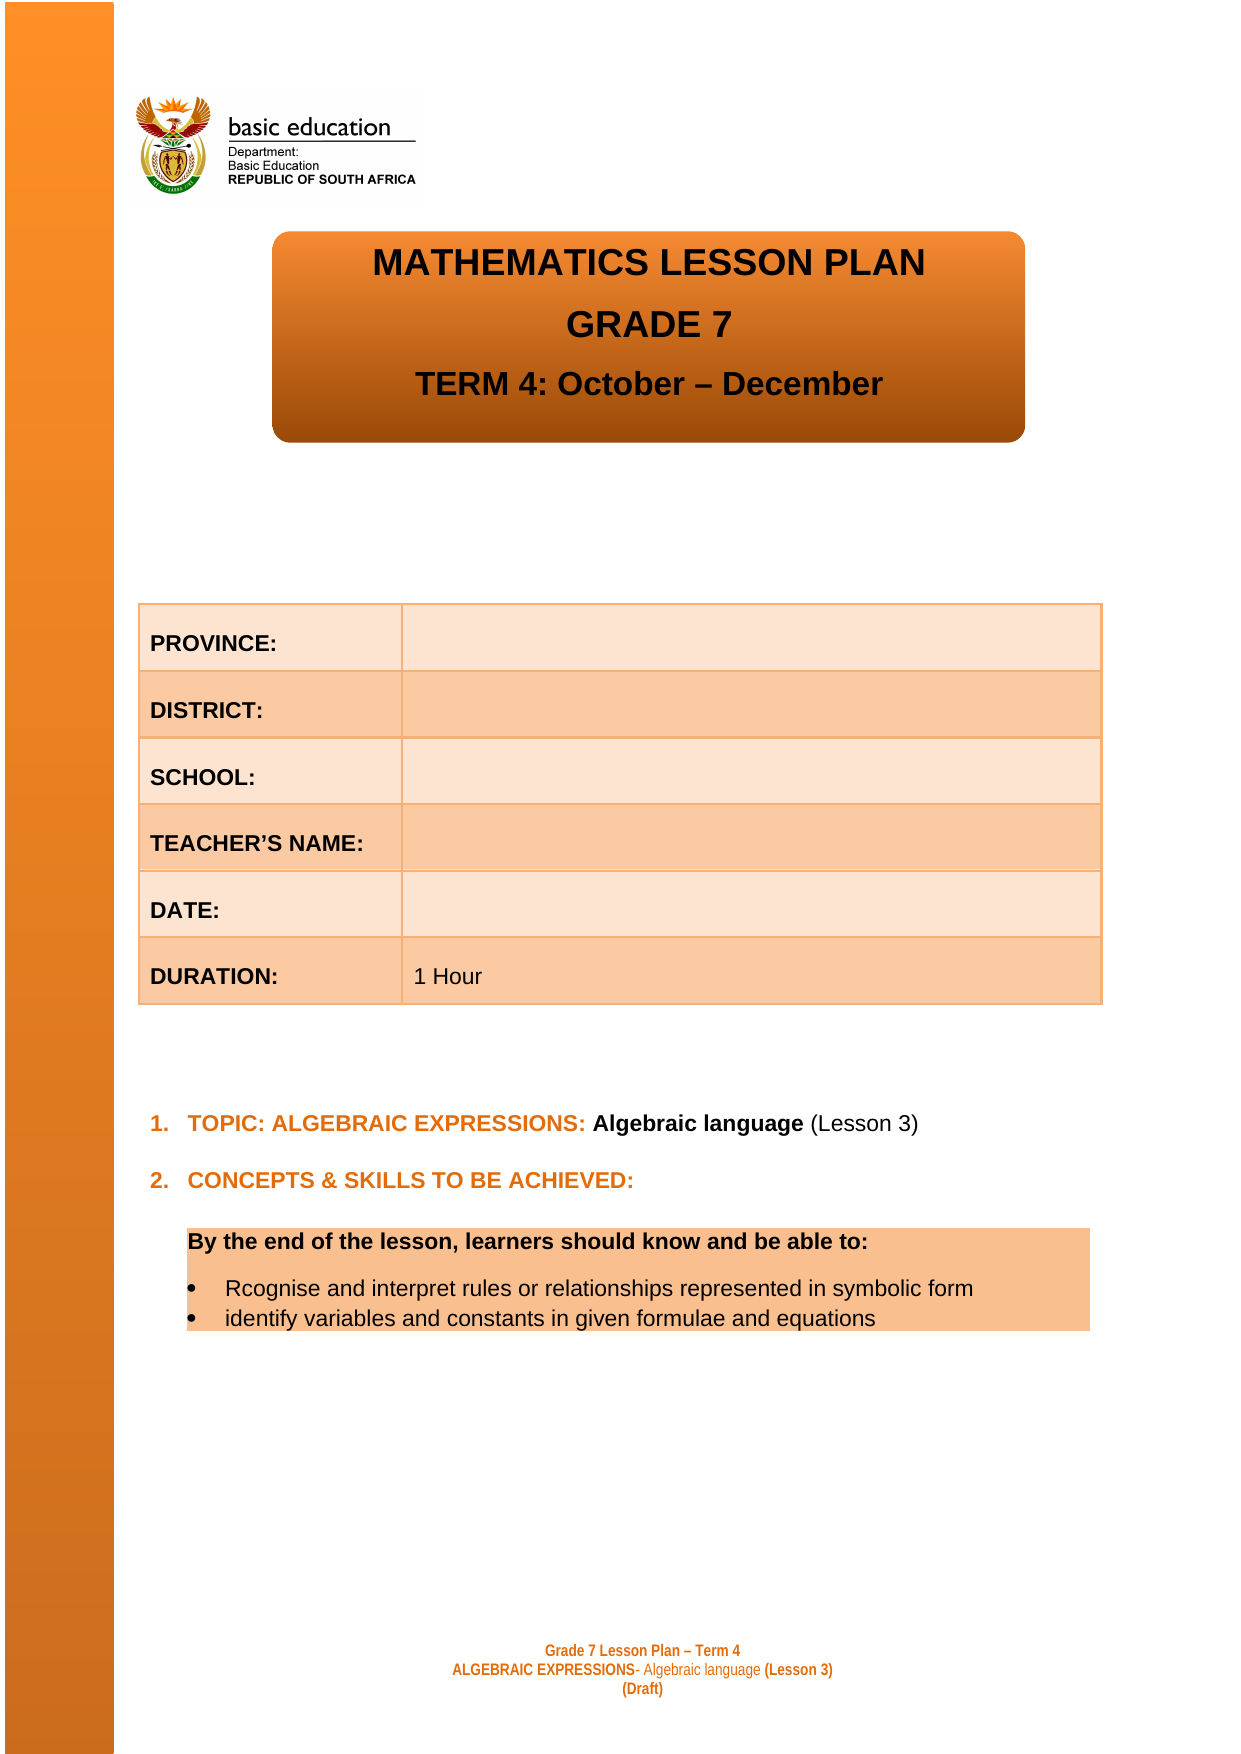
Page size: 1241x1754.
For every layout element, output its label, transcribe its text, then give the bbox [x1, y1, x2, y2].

table_cell DURATION: [140, 938, 401, 1003]
picture [127, 87, 425, 202]
table_cell TEACHER’S NAME: [140, 805, 401, 869]
table_header [403, 605, 1100, 670]
table_cell [403, 672, 1100, 736]
table_cell 1 Hour [403, 938, 1100, 1003]
table_cell DISTRICT: [140, 672, 401, 736]
table_cell [403, 805, 1100, 869]
table_cell CONCEPTS & SKILLS TO BE ACHIEVED: By the end of the lesson, learners should know and be able to: Rcognise and interpret rules or relationships represented in symbolic form identify variables and constants in given formulae and equations [139, 1142, 1101, 1365]
table_cell DATE: [140, 872, 401, 936]
table_header TOPIC: ALGEBRAIC EXPRESSIONS: Algebraic language (Lesson 3) [139, 1107, 1101, 1142]
table_cell [403, 739, 1100, 803]
table_header PROVINCE: [140, 605, 401, 670]
table_cell [403, 872, 1100, 936]
table_cell SCHOOL: [140, 739, 401, 803]
